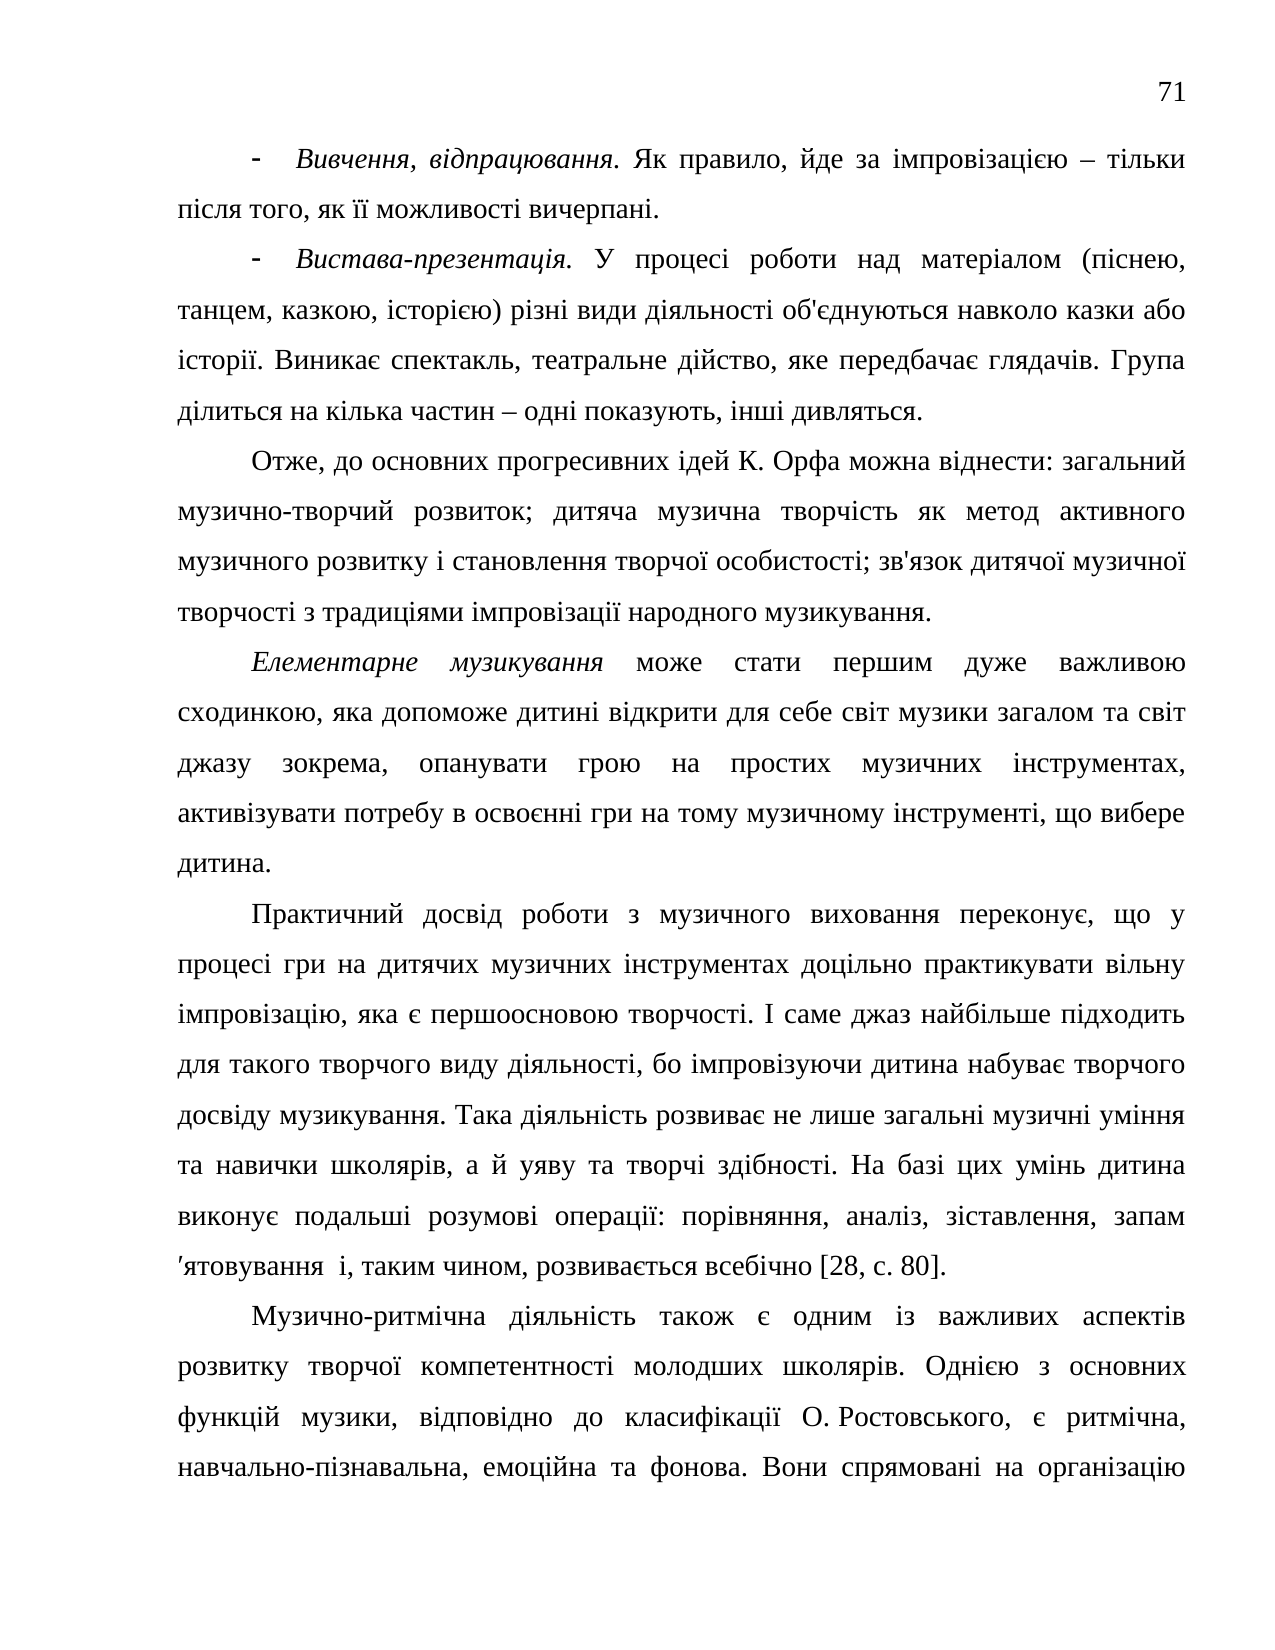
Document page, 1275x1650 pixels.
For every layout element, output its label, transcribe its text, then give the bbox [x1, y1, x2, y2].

list Вивчення, відпрацювання. Як правило, йде за імпровізацією – тільки після того, як її можливості вичерпані. [177, 141, 1186, 225]
text Практичний досвід роботи з музичного виховання переконує, що у процесі гри на дитячих музичних інструментах доцільно практикувати вільну імпровізацію, яка є першоосновою творчості. І саме джаз найбільше підходить для такого творчого виду діяльності, бо імпровізуючи дитина набуває творчого досвіду музикування. Така діяльність розвиває не лише загальні музичні уміння та навички школярів, а й уяву та творчі здібності. На базі цих умінь дитина виконує подальші розумові операції: порівняння, аналіз, зіставлення, запам′ятовування і, таким чином, розвивається всебічно [28, с. 80]. [177, 896, 1186, 1281]
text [177, 1298, 1186, 1483]
list Вистава-презентація. У процесі роботи над матеріалом (піснею, танцем, казкою, історією) різні види діяльності об'єднуються навколо казки або історії. Виникає спектакль, театральне дійство, яке передбачає глядачів. Група ділиться на кілька частин – одні показують, інші дивляться. [177, 242, 1186, 426]
text Елементарне музикування може стати першим дуже важливою сходинкою, яка допоможе дитині відкрити для себе світ музики загалом та світ джазу зокрема, опанувати грою на простих музичних інструментах, активізувати потребу в освоєнні гри на тому музичному інструменті, що вибере дитина. [177, 644, 1186, 879]
text Отже, до основних прогресивних ідей К. Орфа можна віднести: загальний музично-творчий розвиток; дитяча музична творчість як метод активного музичного розвитку і становлення творчої особистості; зв'язок дитячої музичної творчості з традиціями імпровізації народного музикування. [177, 443, 1186, 627]
